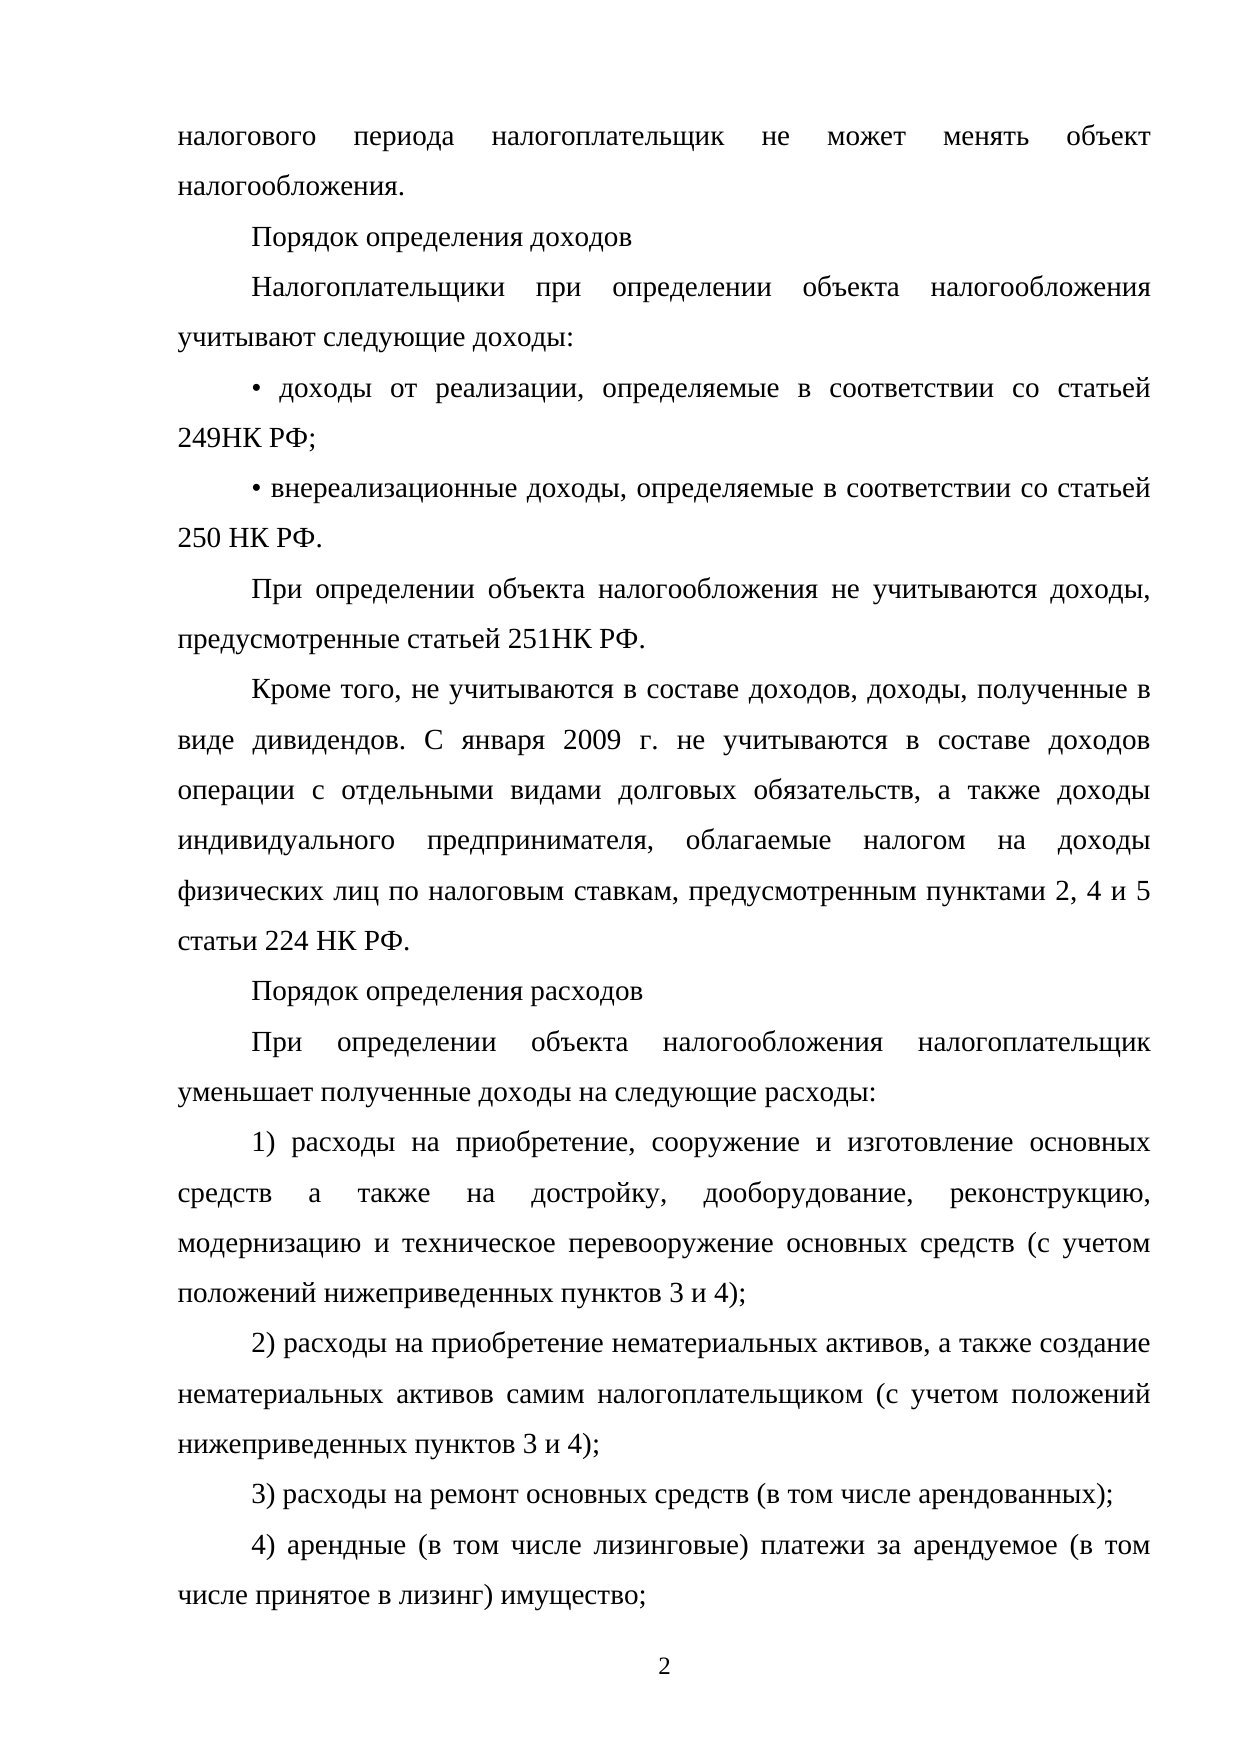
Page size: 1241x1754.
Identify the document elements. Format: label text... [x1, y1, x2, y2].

text Порядок определения расходов [177, 973, 1152, 1007]
text 1) расходы на приобретение, сооружение и изготовление основных средств а также на достройку, дооборудование, реконструкцию, модернизацию и техническое перевооружение основных средств (с учетом положений нижеприведенных пунктов 3 и 4); [177, 1124, 1152, 1309]
text Порядок определения доходов [177, 219, 1152, 252]
text При определении объекта налогообложения налогоплательщик уменьшает полученные доходы на следующие расходы: [177, 1024, 1152, 1108]
text 4) арендные (в том числе лизинговые) платежи за арендуемое (в том числе принятое в лизинг) имущество; [177, 1527, 1152, 1611]
text 2) расходы на приобретение нематериальных активов, а также создание нематериальных активов самим налогоплательщиком (с учетом положений нижеприведенных пунктов 3 и 4); [177, 1326, 1152, 1460]
text При определении объекта налогообложения не учитываются доходы, предусмотренные статьей 251НК РФ. [177, 571, 1152, 655]
text Налогоплательщики при определении объекта налогообложения учитывают следующие доходы: [177, 269, 1152, 353]
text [177, 118, 1152, 202]
text 3) расходы на ремонт основных средств (в том числе арендованных); [177, 1477, 1152, 1510]
text Кроме того, не учитываются в составе доходов, доходы, полученные в виде дивидендов. С января 2009 г. не учитываются в составе доходов операции с отдельными видами долговых обязательств, а также доходы индивидуального предпринимателя, облагаемые налогом на доходы физических лиц по налоговым ставкам, предусмотренным пунктами 2, 4 и 5 статьи 224 НК РФ. [177, 672, 1152, 957]
text • внереализационные доходы, определяемые в соответствии со статьей 250 НК РФ. [177, 470, 1152, 554]
text • доходы от реализации, определяемые в соответствии со статьей 249НК РФ; [177, 370, 1152, 453]
